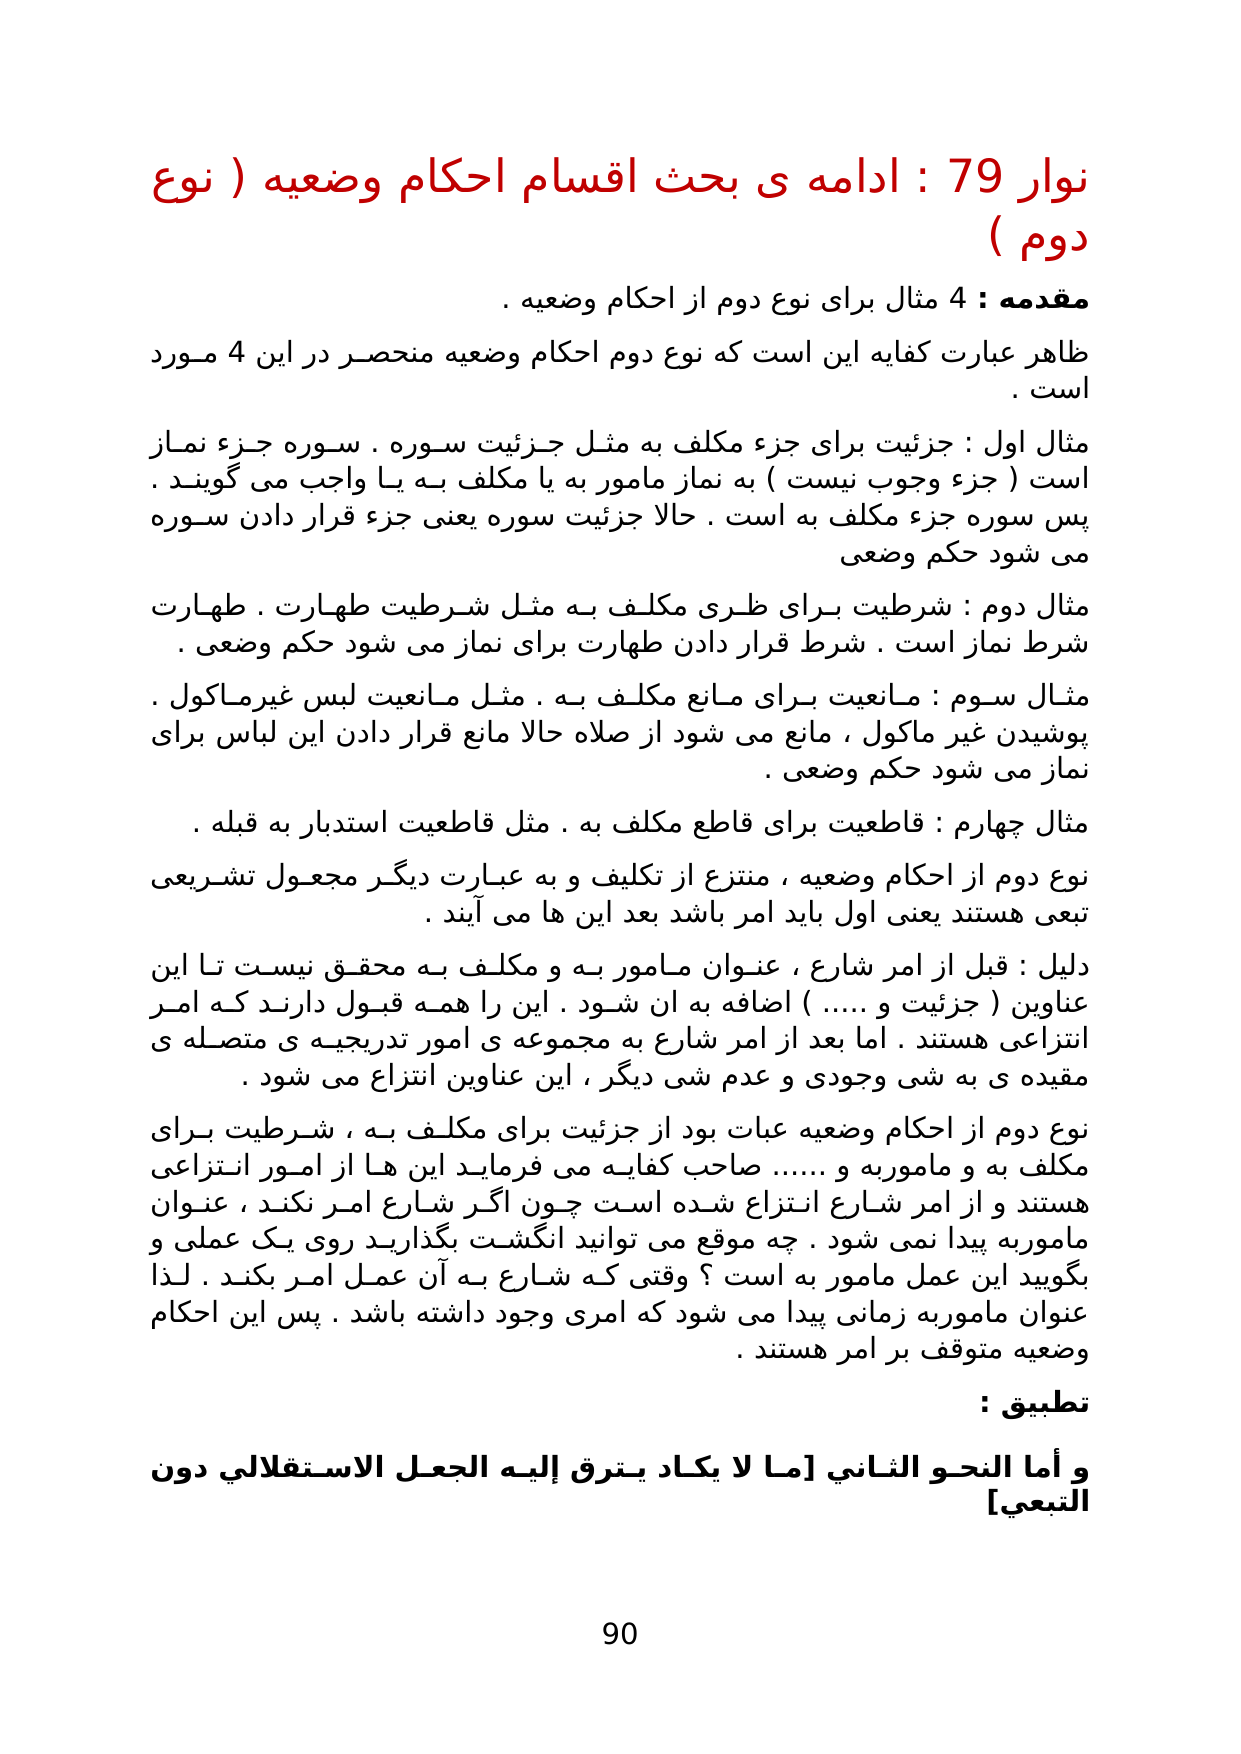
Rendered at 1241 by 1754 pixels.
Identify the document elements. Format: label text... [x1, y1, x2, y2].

text مثال اول : جزئیت برای جزء مکلف به مثل جزئیت سوره . سوره جزء نماز است ( جزء وجوب نیست ) به نماز مامور به یا مکلف به یا واجب می گویند . پس سوره جزء مکلف به است . حالا جزئیت سوره یعنی جزء قرار دادن سوره می شود حکم وضعی [150, 891, 1090, 1035]
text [150, 150, 1090, 286]
text ظاهر عبارت کفایه این است که نوع دوم احکام وضعیه منحصر در این 4 مورد است . [150, 801, 1090, 871]
text مثال چهارم : قاطعیت برای قاطع مکلف به . مثل قاطعیت استدبار به قبله . [150, 1271, 1090, 1305]
text مثال سوم : مانعیت برای مانع مکلف به . مثل مانعیت لبس غیرماکول . پوشیدن غیر ماکول ، مانع می شود از صلاه حالا مانع قرار دادن این لباس برای نماز می شود حکم وضعی . [150, 1144, 1090, 1251]
subtitle نوار 79 : ادامه ی بحث اقسام احکام وضعیه ( نوع دوم ) [150, 616, 1090, 727]
text دلیل : قبل از امر شارع ، عنوان مامور به و مکلف به محقق نیست تا این عناوین ( جزئیت و ..... ) اضافه به ان شود . این را همه قبول دارند که امر انتزاعی هستند . اما بعد از امر شارع به مجموعه ی امور تدریجیه ی متصله ی مقیده ی به شی وجودی و عدم شی دیگر ، این عناوین انتزاع می شود . [150, 1414, 1090, 1558]
text مقدمه : 4 مثال برای نوع دوم از احکام وضعیه . [150, 747, 1090, 781]
text مثال دوم : شرطیت برای ظری مکلف به مثل شرطیت طهارت . طهارت شرط نماز است . شرط قرار دادن طهارت برای نماز می شود حکم وضعی . [150, 1054, 1090, 1125]
text نوع دوم از احکام وضعیه ، منتزع از تکلیف و به عبارت دیگر مجعول تشریعی تبعی هستند یعنی اول باید امر باشد بعد این ها می آیند . [150, 1324, 1090, 1395]
text فظهر ( نتیجه : منشا انتزاع سببیت آن خصوصیت است نه امر مستقیم شارع که بگوید جعلت الدلوک سببا و نه امر تبعی شارع ) بذلك ( به واسطه ی این مطالب بیان شده ) أنه لا منشأ لانتزاع السببية و سائر ما لأجزاء العلة للتكليف ( برای انتزاع بقیه ی چیزهایی که برای اجزای علت تکلیف است که عبارتند از شرط و مانع و رافع ) إلا ما ( منشائی نیست مگر خصوصیت ) هي عليها من الخصوصية الموجبة لدخل كل فيه (موجب می شود که دخالت کند هر جزئی در تکلیف ، به یک نحوی غیر دخالت جزء دیگر یعنی نحوه ی دخالت ها فرق دارد ) على نحو غير دخل الآخر فتدبر جيدا. [150, 315, 1090, 587]
